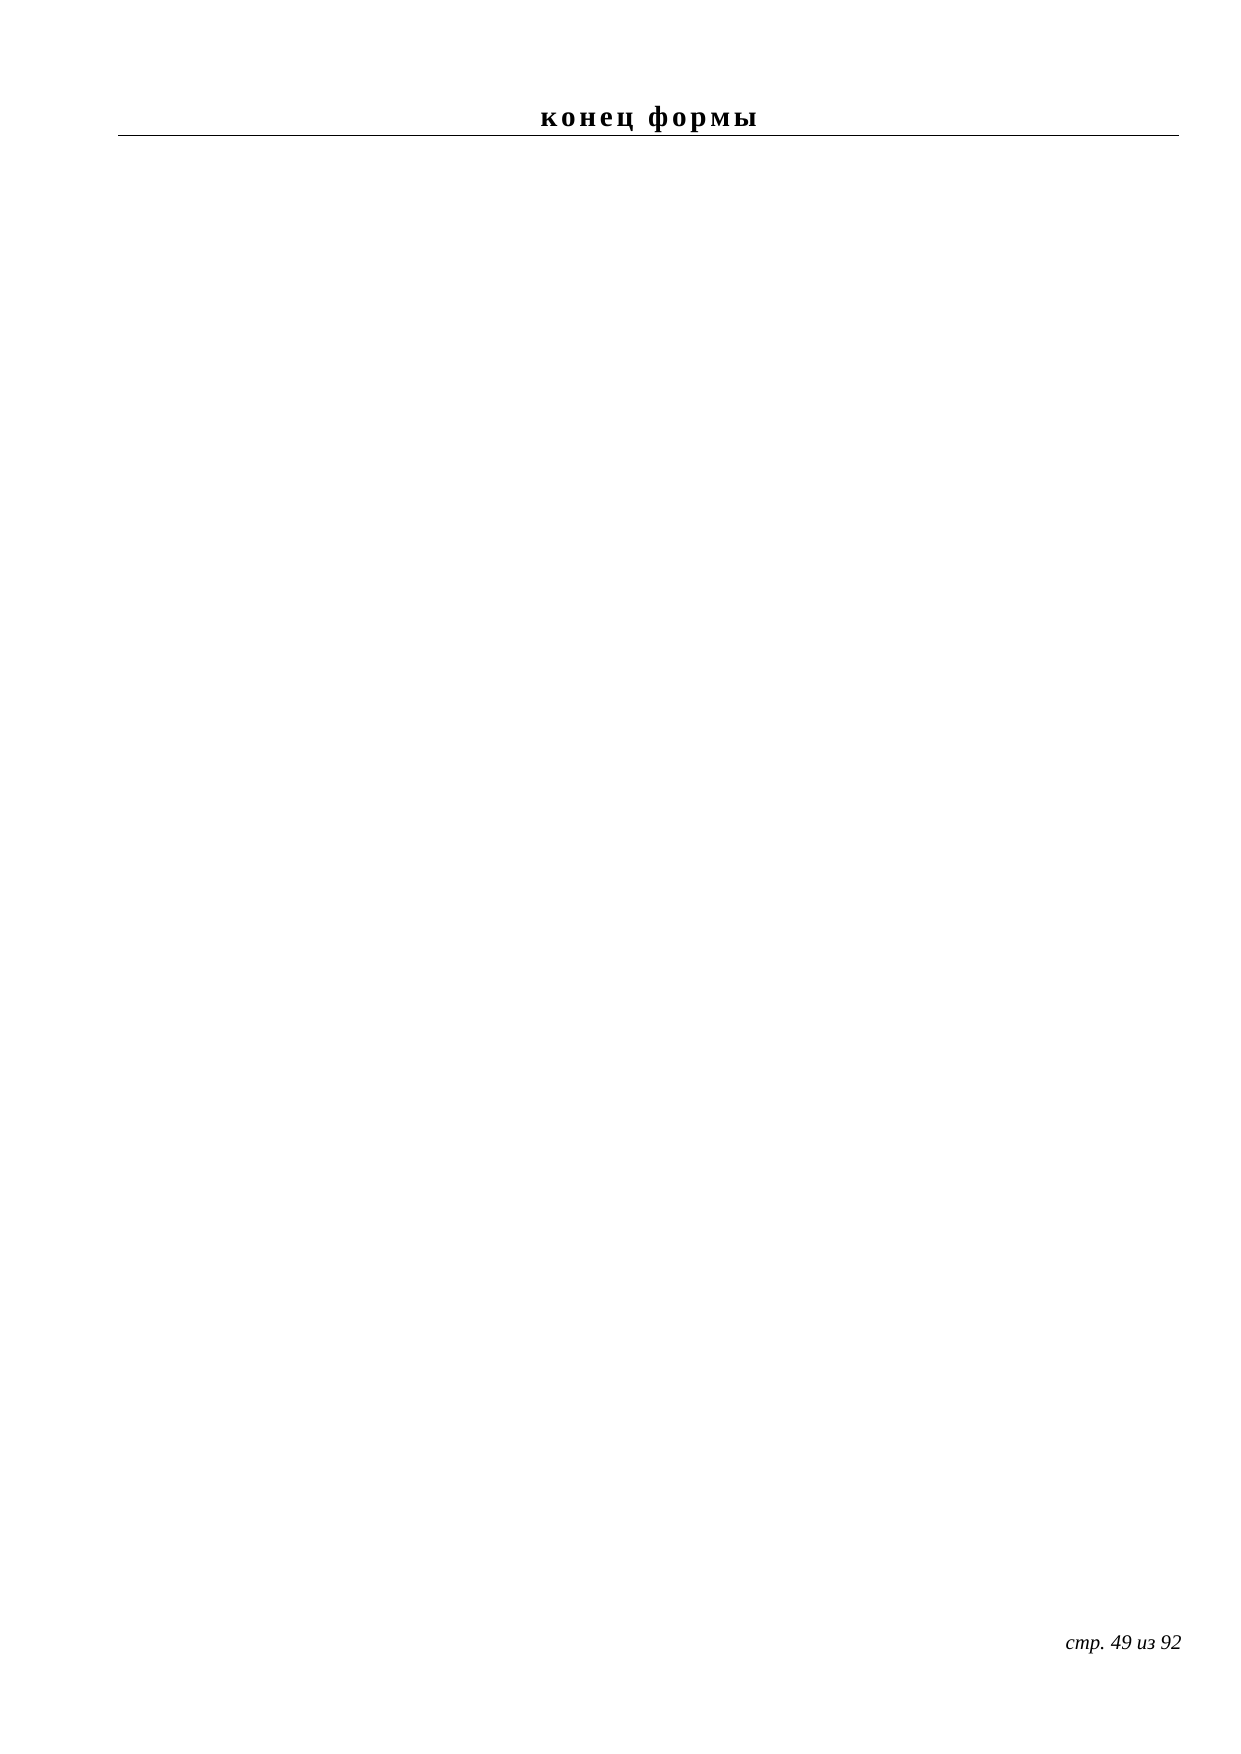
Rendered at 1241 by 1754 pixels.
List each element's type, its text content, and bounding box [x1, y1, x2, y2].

text конец формы [118, 99, 1179, 135]
